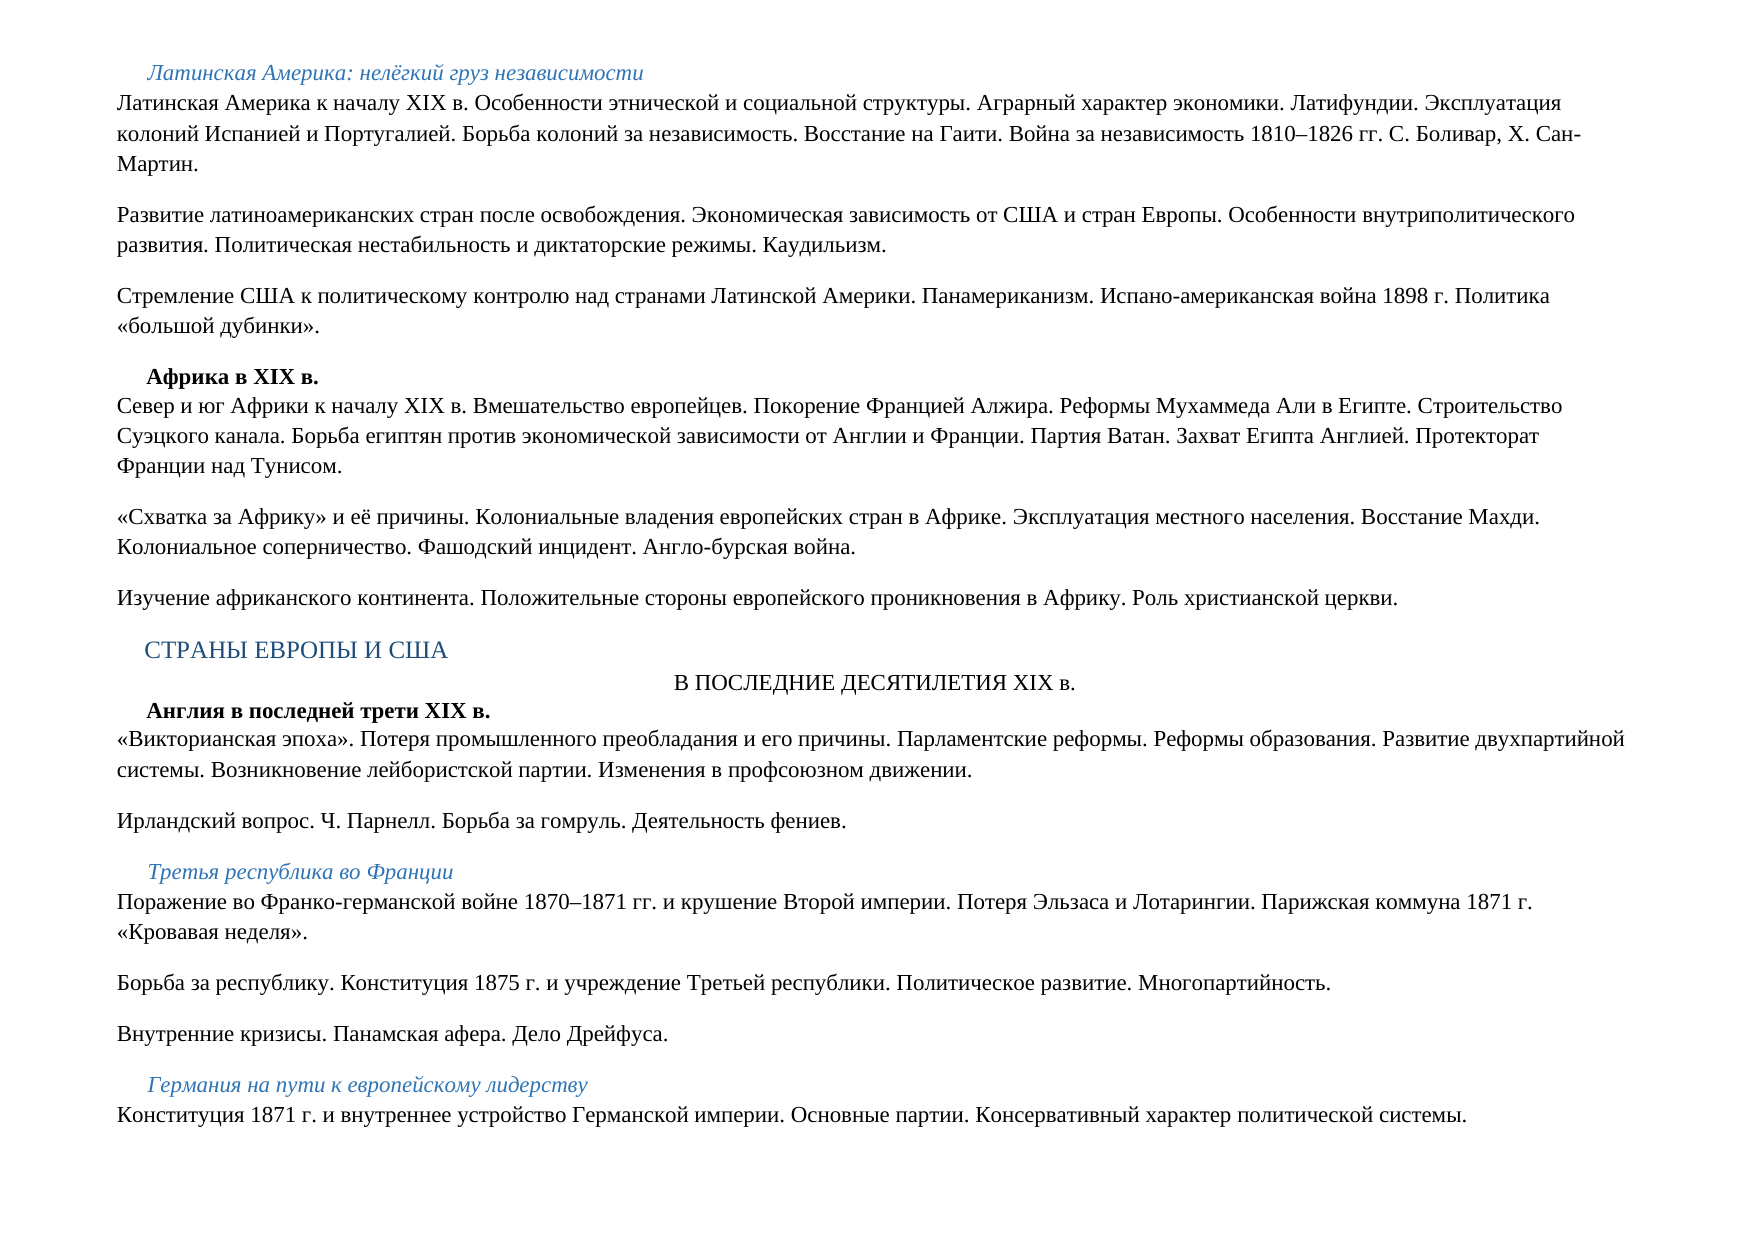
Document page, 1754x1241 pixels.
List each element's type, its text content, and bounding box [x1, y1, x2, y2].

text Конституция 1871 г. и внутреннее устройство Германской империи. Основные партии. Консервативный характер политической системы. [117, 1101, 1633, 1128]
text Внутренние кризисы. Панамская афера. Дело Дрейфуса. [117, 1020, 1633, 1047]
text Англия в последней трети XIX в. [146, 697, 1636, 723]
text Изучение африканского континента. Положительные стороны европейского проникновения в Африку. Роль христианской церкви. [117, 584, 1633, 611]
text «Схватка за Африку» и её причины. Колониальные владения европейских стран в Африке. Эксплуатация местного населения. Восстание Махди. Колониальное соперничество. Фашодский инцидент. Англо-бурская война. [117, 503, 1633, 560]
text В ПОСЛЕДНИЕ ДЕСЯТИЛЕТИЯ XIX в. [143, 668, 1606, 695]
text Латинская Америка к началу XIX в. Особенности этнической и социальной структуры. Аграрный характер экономики. Латифундии. Эксплуатация колоний Испанией и Португалией. Борьба колоний за независимость. Восстание на Гаити. Война за независимость 1810–1826 гг. С. Боливар, Х. Сан-Мартин. [117, 89, 1633, 176]
text «Викторианская эпоха». Потеря промышленного преобладания и его причины. Парламентские реформы. Реформы образования. Развитие двухпартийной системы. Возникновение лейбористской партии. Изменения в профсоюзном движении. [117, 725, 1633, 782]
subtitle Третья республика во Франции [147, 858, 1636, 884]
text Север и юг Африки к началу XIX в. Вмешательство европейцев. Покорение Францией Алжира. Реформы Мухаммеда Али в Египте. Строительство Суэцкого канала. Борьба египтян против экономической зависимости от Англии и Франции. Партия Ватан. Захват Египта Англией. Протекторат Франции над Тунисом. [117, 392, 1633, 478]
text Поражение во Франко-германской войне 1870–1871 гг. и крушение Второй империи. Потеря Эльзаса и Лотарингии. Парижская коммуна 1871 г. «Кровавая неделя». [117, 888, 1633, 944]
subtitle СТРАНЫ ЕВРОПЫ И США [144, 636, 1636, 664]
text Борьба за республику. Конституция 1875 г. и учреждение Третьей республики. Политическое развитие. Многопартийность. [117, 969, 1633, 996]
subtitle Латинская Америка: нелёгкий груз независимости [147, 59, 1636, 86]
text Ирландский вопрос. Ч. Парнелл. Борьба за гомруль. Деятельность фениев. [117, 807, 1633, 833]
text Африка в XIX в. [146, 363, 1636, 390]
text Развитие латиноамериканских стран после освобождения. Экономическая зависимость от США и стран Европы. Особенности внутриполитического развития. Политическая нестабильность и диктаторские режимы. Каудильизм. [117, 201, 1633, 257]
subtitle Германия на пути к европейскому лидерству [147, 1071, 1636, 1098]
text Стремление США к политическому контролю над странами Латинской Америки. Панамериканизм. Испано-американская война 1898 г. Политика «большой дубинки». [117, 282, 1633, 339]
